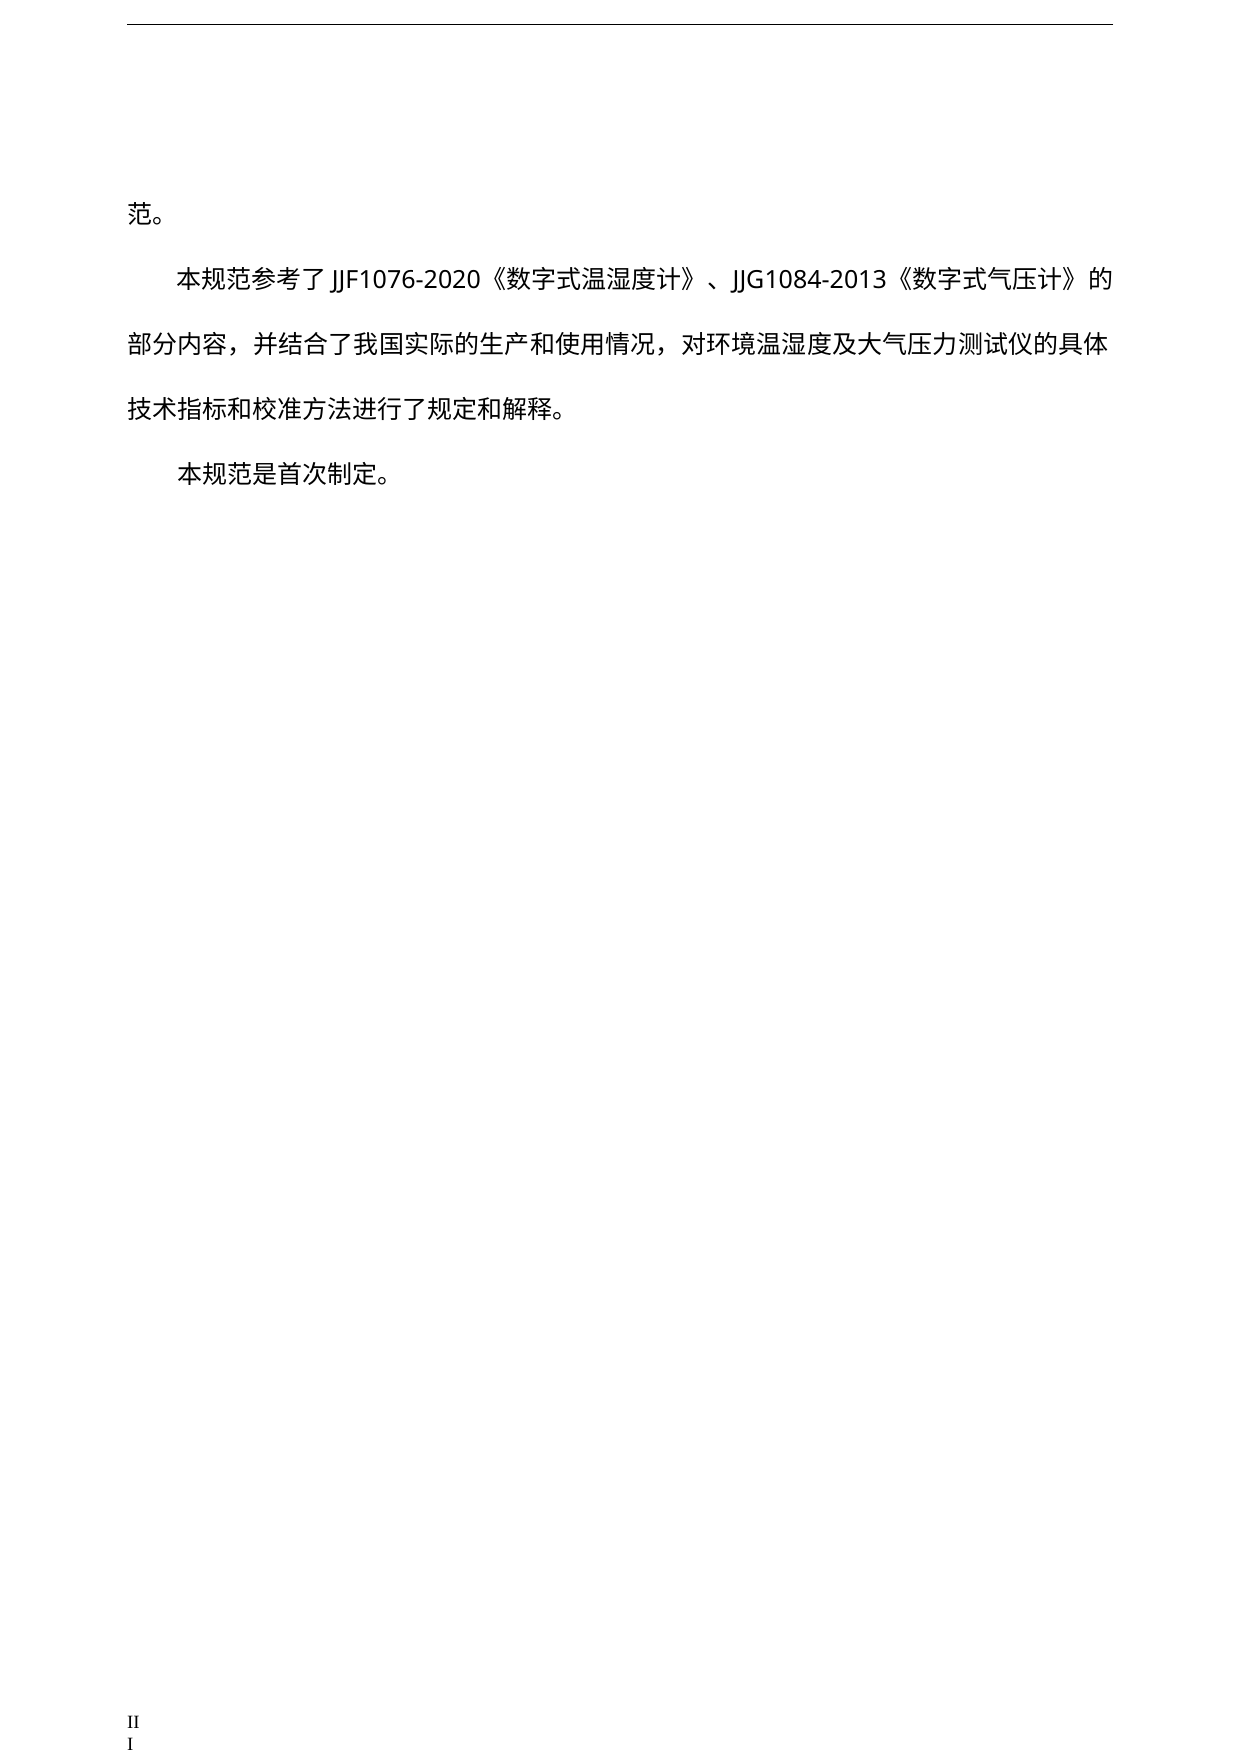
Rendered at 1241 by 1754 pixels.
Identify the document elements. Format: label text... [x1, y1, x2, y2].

text 本规范是首次制定。 [127, 440, 1113, 505]
text 本规范参考了JJF1076-2020《数字式温湿度计》、JJG1084-2013《数字式气压计》的部分内容，并结合了我国实际的生产和使用情况，对环境温湿度及大气压力测试仪的具体技术指标和校准方法进行了规定和解释。 [127, 245, 1113, 440]
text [127, 180, 1113, 245]
